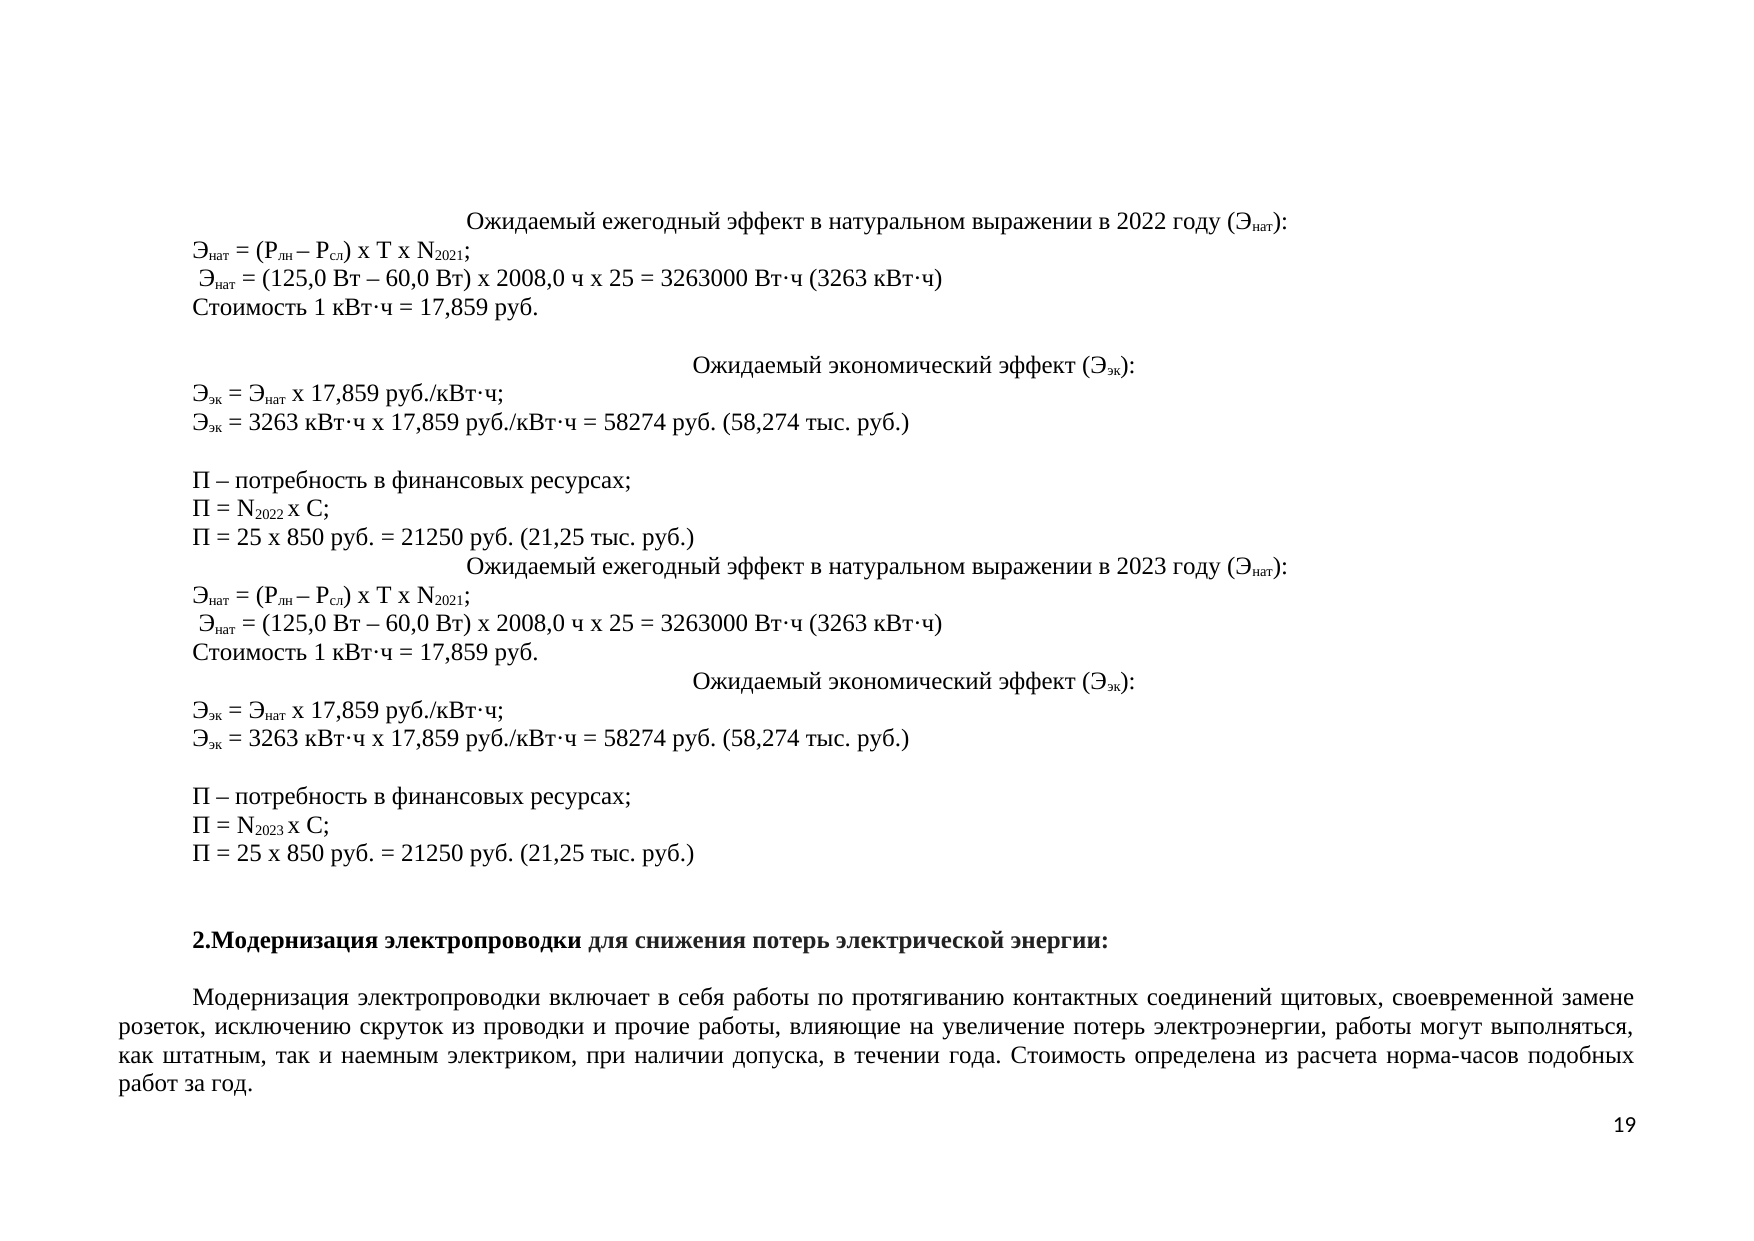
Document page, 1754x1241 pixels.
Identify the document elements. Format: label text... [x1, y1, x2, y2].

text П = N2022 х С; [118, 493, 1636, 522]
text Энат = (125,0 Вт – 60,0 Вт) х 2008,0 ч х 25 = 3263000 Вт·ч (3263 кВт·ч) [118, 263, 1636, 292]
text П – потребность в финансовых ресурсах; [118, 465, 1636, 493]
text Ожидаемый экономический эффект (Ээк): [118, 350, 1636, 378]
text Ожидаемый экономический эффект (Ээк): [118, 666, 1636, 695]
text П = N2023 х С; [118, 810, 1636, 838]
text Модернизация электропроводки включает в себя работы по протягиванию контактных соединений щитовых, своевременной замене розеток, исключению скруток из проводки и прочие работы, влияющие на увеличение потерь электроэнергии, работы могут выполняться, как штатным, так и наемным электриком, при наличии допуска, в течении года. Стоимость определена из расчета норма-часов подобных работ за год. [118, 982, 1636, 1097]
text П – потребность в финансовых ресурсах; [118, 781, 1636, 810]
text Ожидаемый ежегодный эффект в натуральном выражении в 2022 году (Энат): [118, 206, 1636, 235]
text Ожидаемый ежегодный эффект в натуральном выражении в 2023 году (Энат): [118, 551, 1636, 580]
text Энат = (Pлн – Pсл) х Т х N2021; [118, 580, 1636, 608]
text 2.Модернизация электропроводки для снижения потерь электрической энергии: [192, 925, 1636, 953]
text Ээк = Энат х 17,859 руб./кВт·ч; [118, 695, 1636, 723]
text П = 25 х 850 руб. = 21250 руб. (21,25 тыс. руб.) [118, 838, 1636, 867]
text Энат = (125,0 Вт – 60,0 Вт) х 2008,0 ч х 25 = 3263000 Вт·ч (3263 кВт·ч) [118, 608, 1636, 637]
text Стоимость 1 кВт·ч = 17,859 руб. [118, 637, 1636, 666]
text Стоимость 1 кВт·ч = 17,859 руб. [118, 292, 1636, 321]
text Ээк = 3263 кВт·ч х 17,859 руб./кВт·ч = 58274 руб. (58,274 тыс. руб.) [118, 723, 1636, 752]
text Ээк = Энат х 17,859 руб./кВт·ч; [118, 378, 1636, 407]
text Ээк = 3263 кВт·ч х 17,859 руб./кВт·ч = 58274 руб. (58,274 тыс. руб.) [118, 407, 1636, 436]
text Энат = (Pлн – Pсл) х Т х N2021; [118, 235, 1636, 263]
text П = 25 х 850 руб. = 21250 руб. (21,25 тыс. руб.) [118, 522, 1636, 551]
